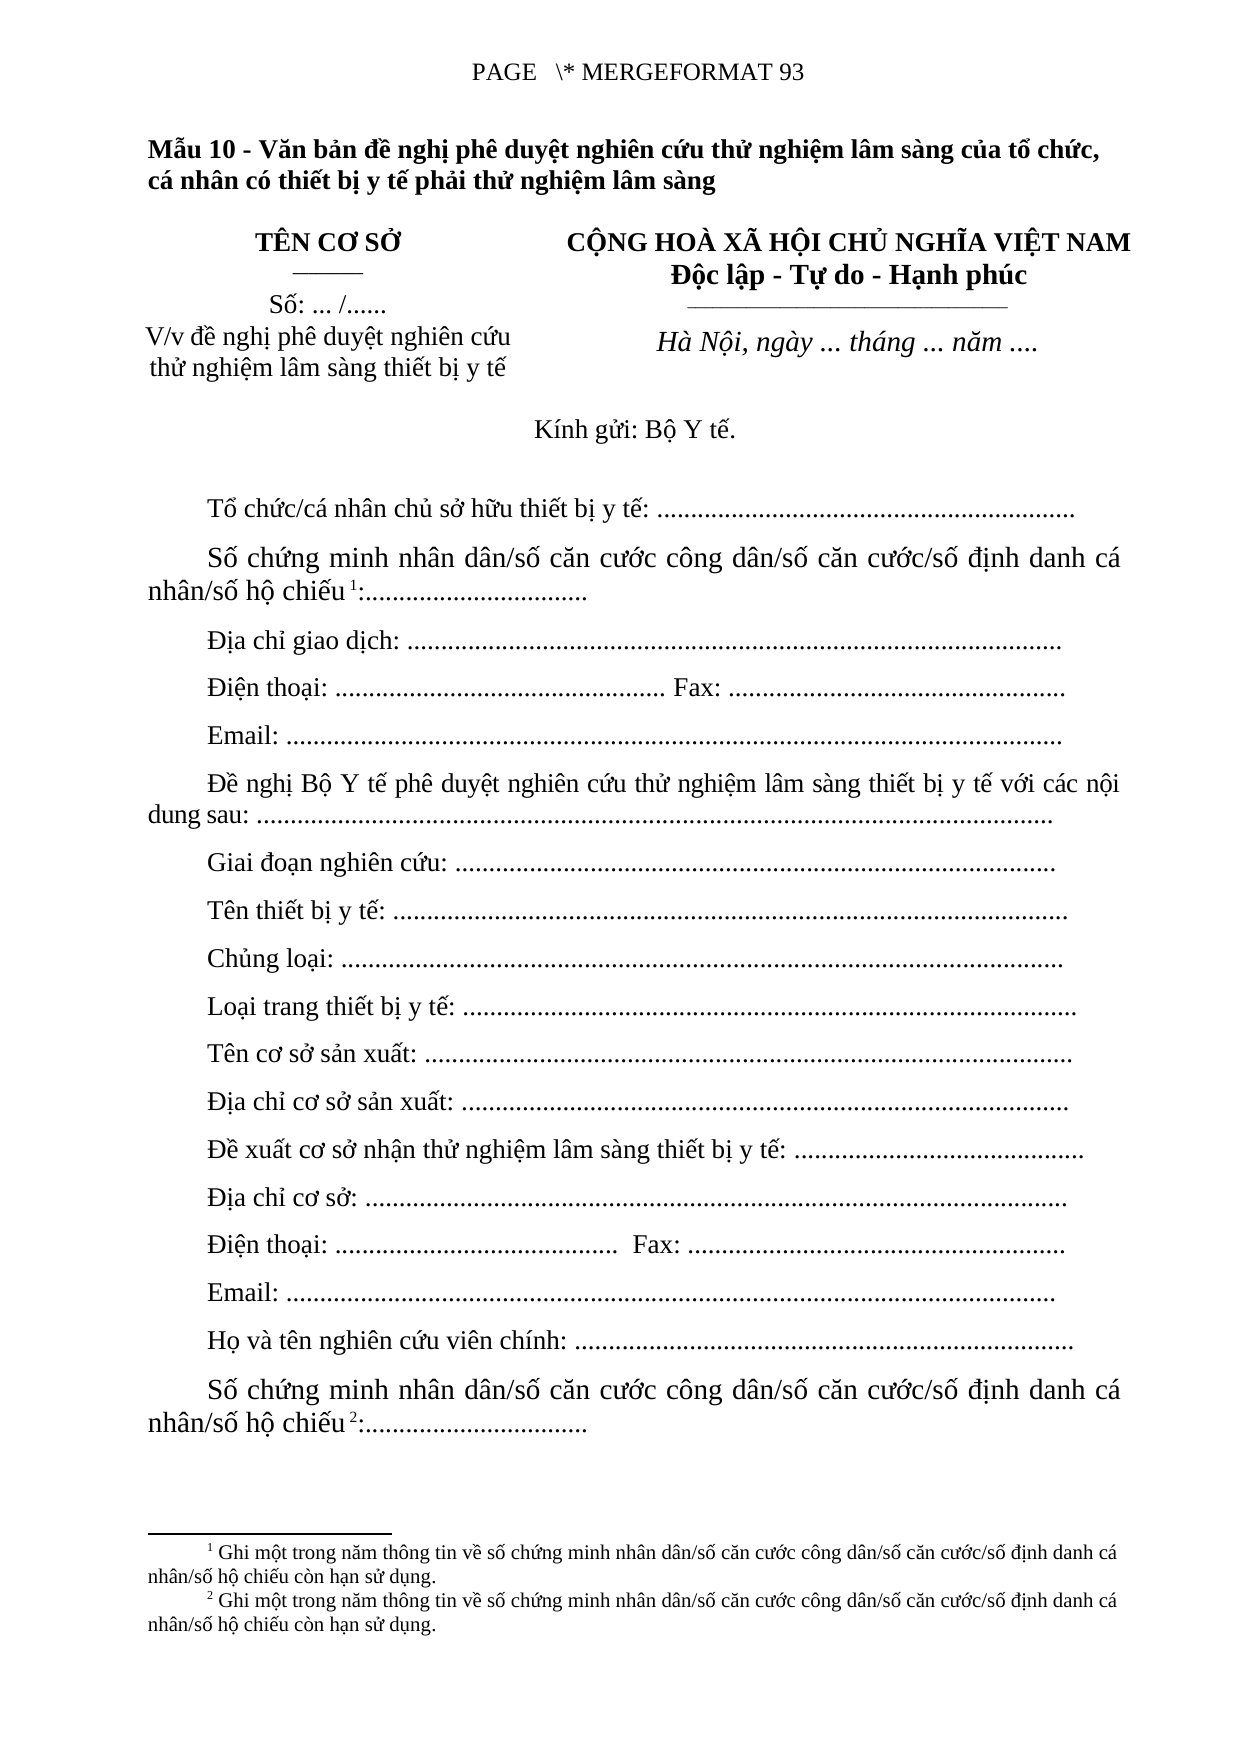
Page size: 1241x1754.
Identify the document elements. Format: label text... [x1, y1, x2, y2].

text Đề xuất cơ sở nhận thử nghiệm lâm sàng thiết bị y tế: ........................................... [148, 1133, 1122, 1164]
text Kính gửi: Bộ Y tế. [148, 413, 1122, 444]
text Địa chỉ cơ sở: ........................................................................................................ [148, 1181, 1122, 1212]
text Email: ................................................................................................................... [148, 719, 1122, 751]
text Điện thoại: ................................................. Fax: .................................................. [148, 672, 1122, 703]
text Tổ chức/cá nhân chủ sở hữu thiết bị y tế: .............................................................. [148, 492, 1122, 523]
text Số chứng minh nhân dân/số căn cước công dân/số căn cước/số định danh cá nhân/số hộ chiếu :................................. [148, 540, 1122, 607]
text Email: .................................................................................................................. [148, 1276, 1122, 1308]
text Số chứng minh nhân dân/số căn cước công dân/số căn cước/số định danh cá nhân/số hộ chiếu :................................. [148, 1372, 1122, 1439]
text Họ và tên nghiên cứu viên chính: .......................................................................... [148, 1324, 1122, 1355]
subtitle Mẫu 10 - Văn bản đề nghị phê duyệt nghiên cứu thử nghiệm lâm sàng của tổ chức, cá nhân có thiết bị y tế phải thử nghiệm lâm sàng [148, 133, 1122, 195]
text Loại trang thiết bị y tế: ........................................................................................... [148, 989, 1122, 1021]
text Địa chỉ cơ sở sản xuất: .......................................................................................... [148, 1085, 1122, 1116]
text Giai đoạn nghiên cứu: ......................................................................................... [148, 846, 1122, 877]
text Tên cơ sở sản xuất: ................................................................................................ [148, 1037, 1122, 1068]
text Đề nghị Bộ Y tế phê duyệt nghiên cứu thử nghiệm lâm sàng thiết bị y tế với các nội dung sau: ...................................................................................................................... [148, 767, 1122, 829]
text Tên thiết bị y tế: .................................................................................................... [148, 894, 1122, 925]
text Điện thoại: .......................................... Fax: ........................................................ [148, 1229, 1122, 1260]
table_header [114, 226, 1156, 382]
text Địa chỉ giao dịch: ................................................................................................. [148, 624, 1122, 655]
text Chủng loại: ........................................................................................................... [148, 942, 1122, 973]
